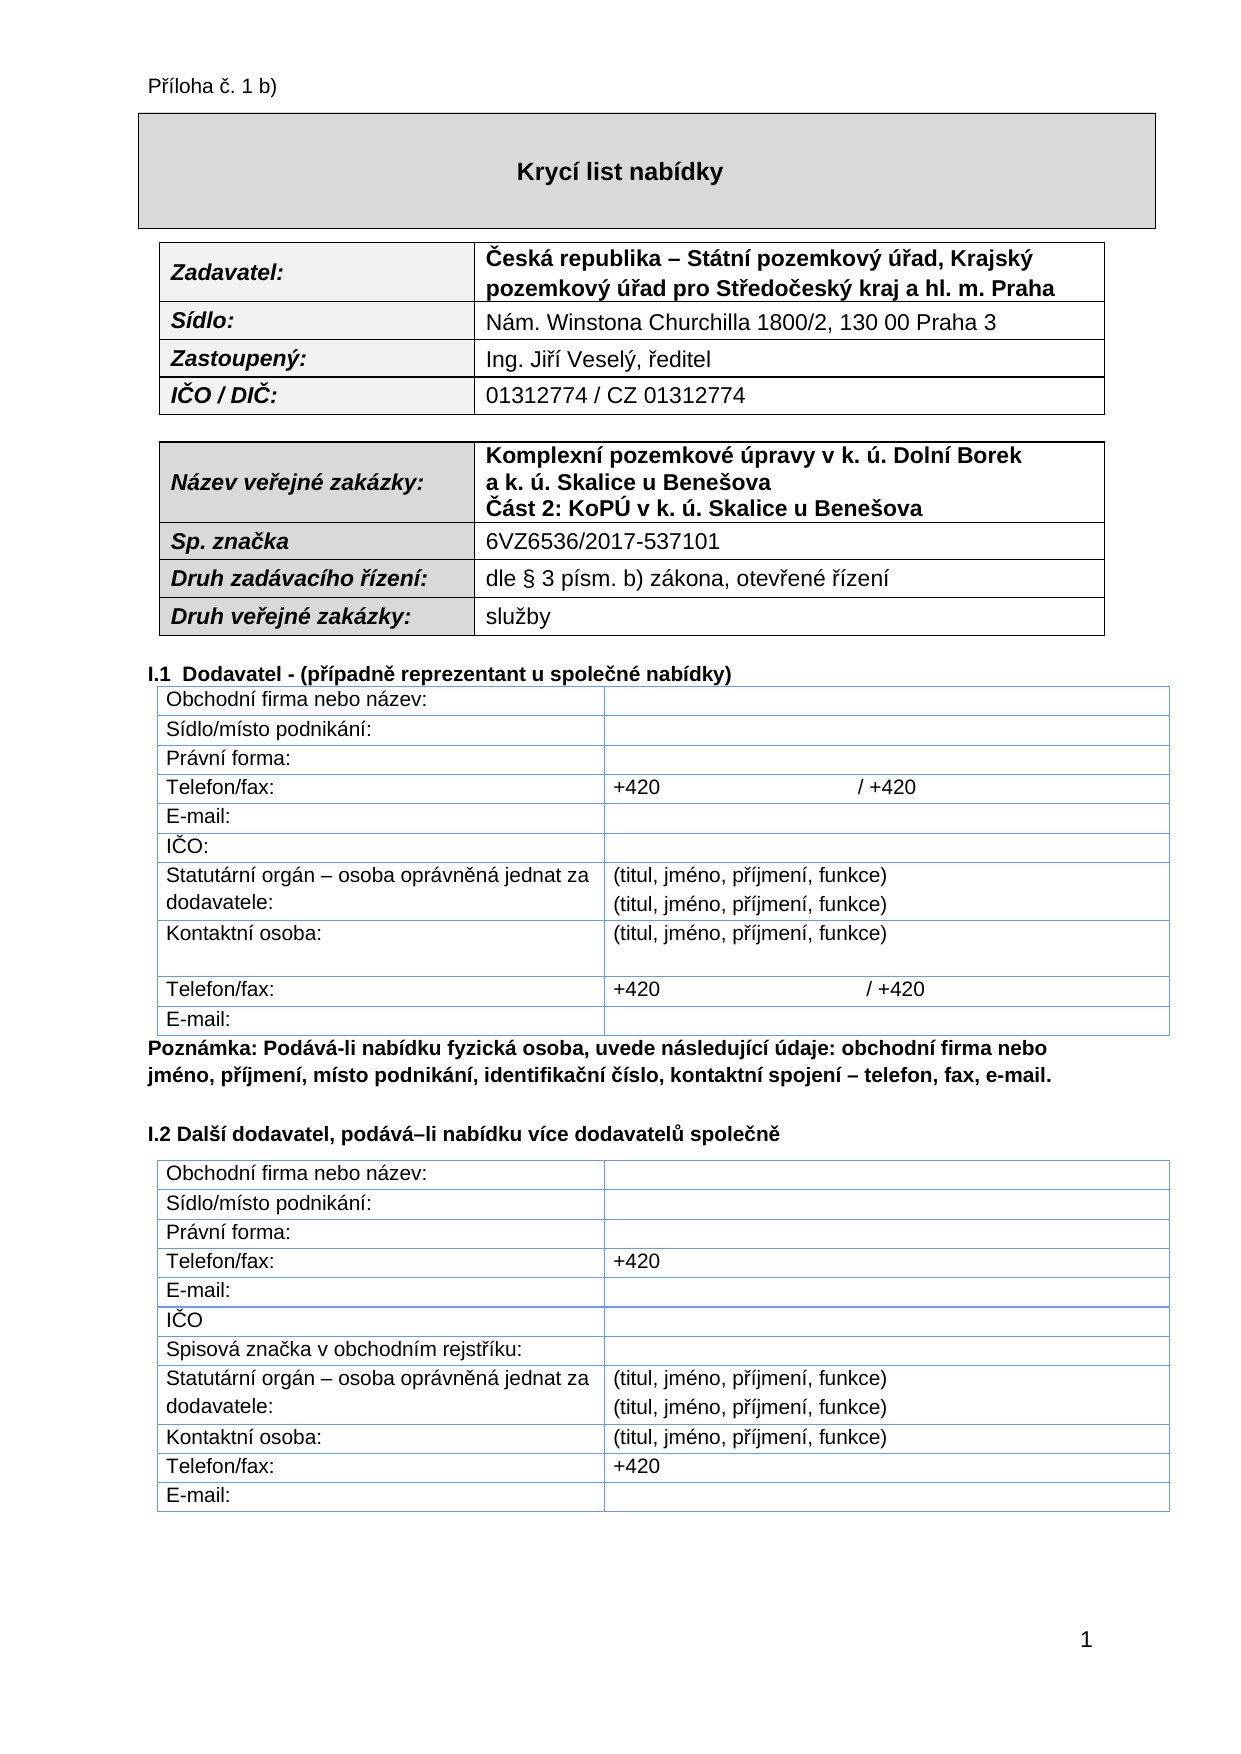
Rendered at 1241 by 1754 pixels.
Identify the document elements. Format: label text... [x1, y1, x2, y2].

table_cell [605, 1220, 1169, 1248]
table_cell Kontaktní osoba: [158, 921, 604, 976]
table_cell [605, 1483, 1169, 1511]
table_cell (titul, jméno, příjmení, funkce) [605, 1366, 1169, 1394]
table_cell [605, 1337, 1169, 1365]
table_cell [605, 1190, 1169, 1218]
table_cell +420 / +420 [605, 775, 1169, 803]
table_cell (titul, jméno, příjmení, funkce) [605, 921, 1169, 976]
table_cell +420 [605, 1454, 1169, 1482]
table_cell [605, 746, 1169, 774]
table_cell Právní forma: [158, 746, 604, 774]
table_cell Druh zadávacího řízení: [160, 560, 474, 597]
text Poznámka: Podává-li nabídku fyzická osoba, uvede následující údaje: obchodní firma nebo jméno, příjmení, místo podnikání, identifikační číslo, kontaktní spojení – telefon, fax, e-mail. [148, 1036, 1093, 1087]
table_cell Spisová značka v obchodním rejstříku: [158, 1337, 604, 1365]
table_cell IČO / DIČ: [160, 378, 474, 414]
table_header Česká republika – Státní pozemkový úřad, Krajský pozemkový úřad pro Středočeský kraj a hl. m. Praha [475, 243, 1104, 301]
table_cell +420 [605, 1249, 1169, 1277]
table_cell E-mail: [158, 1483, 604, 1511]
table_cell Telefon/fax: [158, 775, 604, 803]
table_header Název veřejné zakázky: [160, 443, 474, 522]
table_header [605, 687, 1169, 715]
table_cell [605, 1308, 1169, 1336]
table_cell služby [475, 598, 1104, 635]
table_cell +420 / +420 [605, 977, 1169, 1006]
table_cell (titul, jméno, příjmení, funkce) [605, 891, 1169, 920]
table_cell Nám. Winstona Churchilla 1800/2, 130 00 Praha 3 [475, 302, 1104, 339]
table_header Obchodní firma nebo název: [158, 1161, 604, 1189]
table_cell Druh veřejné zakázky: [160, 598, 474, 635]
table_cell Zastoupený: [160, 340, 474, 376]
table_cell [605, 834, 1169, 862]
table_cell Ing. Jiří Veselý, ředitel [475, 340, 1104, 376]
table_cell E-mail: [158, 1007, 604, 1035]
table_cell Statutární orgán – osoba oprávněná jednat za dodavatele: [158, 1366, 604, 1423]
table_cell (titul, jméno, příjmení, funkce) [605, 863, 1169, 891]
table_cell Sp. značka [160, 523, 474, 559]
table_cell [605, 804, 1169, 832]
table_cell E-mail: [158, 804, 604, 832]
table_cell [605, 1278, 1169, 1306]
table_header Komplexní pozemkové úpravy v k. ú. Dolní Borek a k. ú. Skalice u Benešova Část 2: KoPÚ v k. ú. Skalice u Benešova [475, 443, 1104, 522]
table_cell 6VZ6536/2017-537101 [475, 523, 1104, 559]
table_cell Telefon/fax: [158, 1249, 604, 1277]
text I.2 Další dodavatel, podává–li nabídku více dodavatelů společně [148, 1118, 1093, 1147]
table_cell IČO: [158, 834, 604, 862]
table_cell Kontaktní osoba: [158, 1425, 604, 1453]
table_cell (titul, jméno, příjmení, funkce) [605, 1394, 1169, 1423]
table_header Zadavatel: [160, 243, 474, 301]
table_cell IČO [158, 1308, 604, 1336]
table_cell Sídlo/místo podnikání: [158, 716, 604, 744]
table_cell [605, 1007, 1169, 1035]
table_cell 01312774 / CZ 01312774 [475, 378, 1104, 414]
table_header Obchodní firma nebo název: [158, 687, 604, 715]
table_cell (titul, jméno, příjmení, funkce) [605, 1425, 1169, 1453]
table_cell Telefon/fax: [158, 1454, 604, 1482]
table_cell Sídlo/místo podnikání: [158, 1190, 604, 1218]
table_cell dle § 3 písm. b) zákona, otevřené řízení [475, 560, 1104, 597]
table_cell Právní forma: [158, 1220, 604, 1248]
table_header [605, 1161, 1169, 1189]
table_cell Statutární orgán – osoba oprávněná jednat za dodavatele: [158, 863, 604, 920]
table_cell Telefon/fax: [158, 977, 604, 1006]
table_cell E-mail: [158, 1278, 604, 1306]
text Krycí list nabídky [139, 154, 1155, 186]
table_cell Sídlo: [160, 302, 474, 339]
table_cell [605, 716, 1169, 744]
text I.1 Dodavatel - (případně reprezentant u společné nabídky) [148, 662, 1093, 686]
